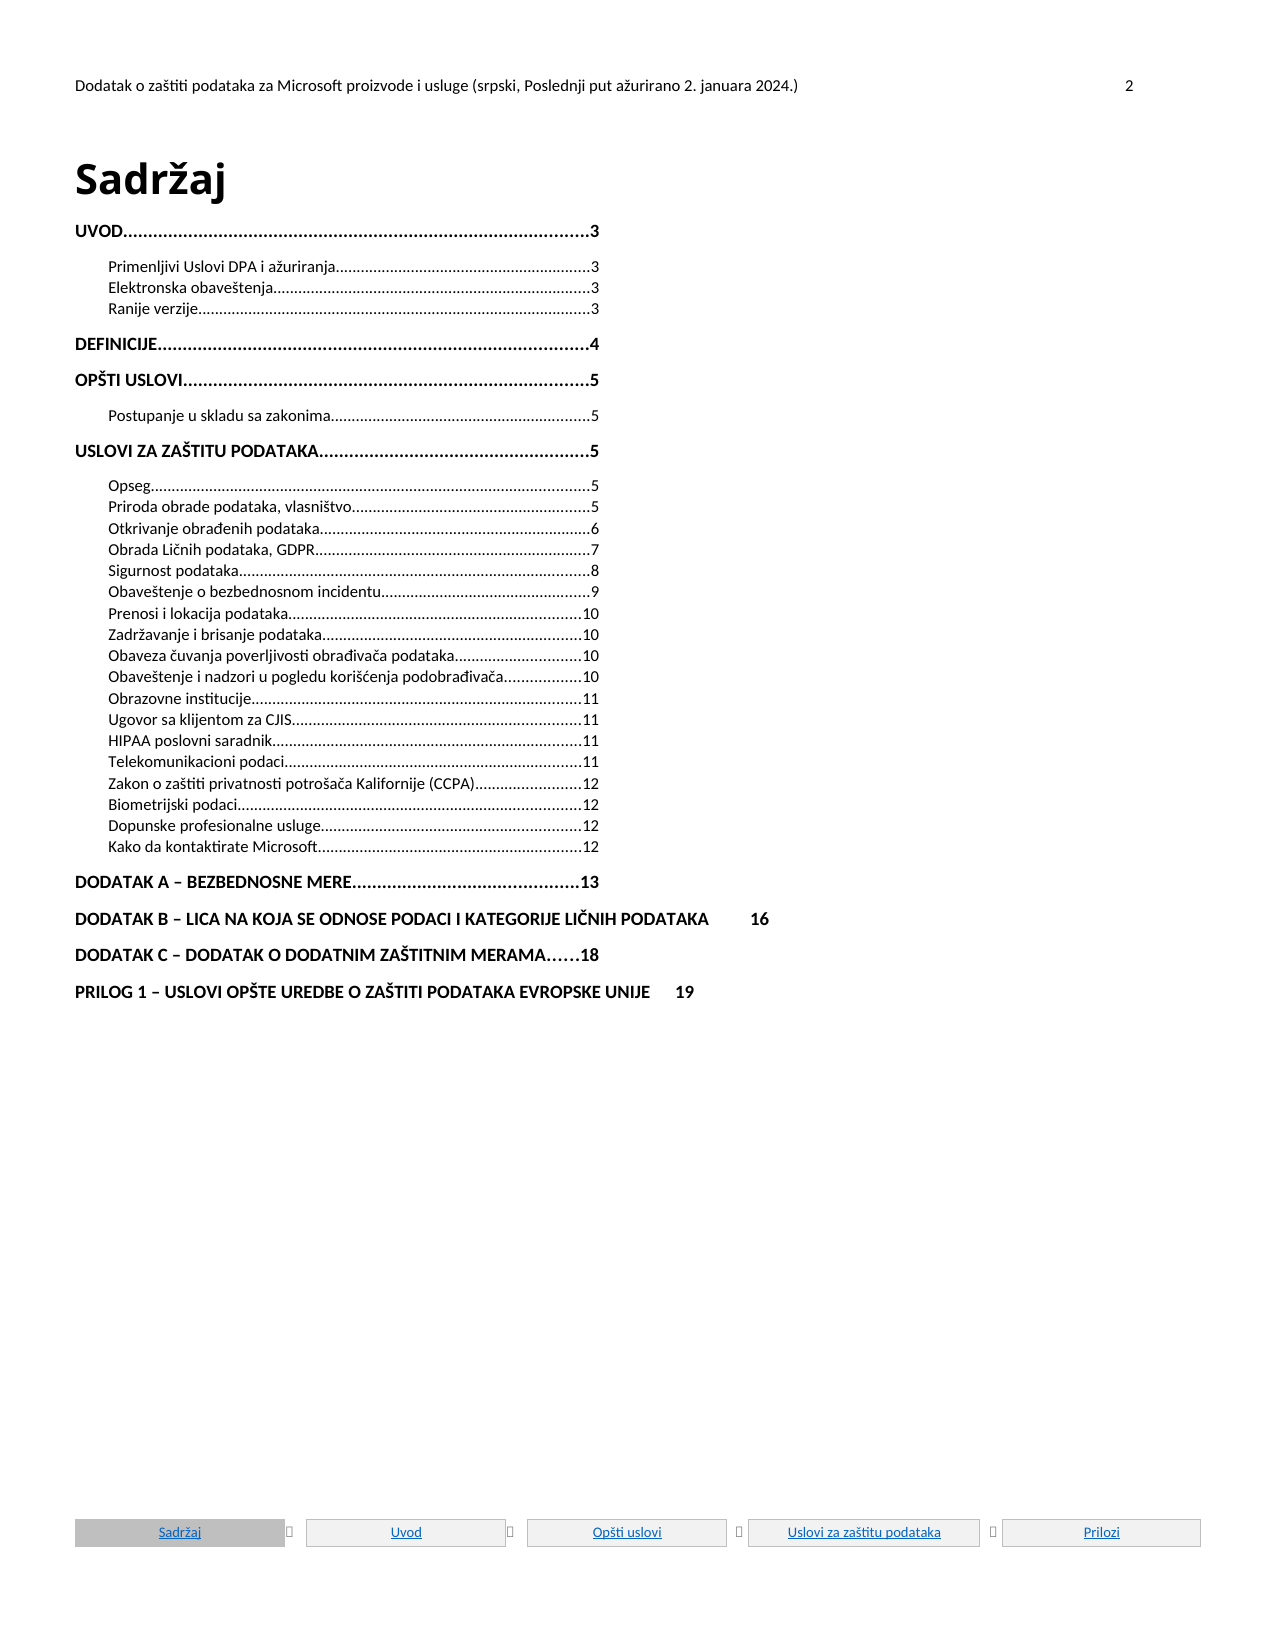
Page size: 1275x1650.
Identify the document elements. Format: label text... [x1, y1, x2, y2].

text Obrazovne institucije 11 [108, 688, 1200, 708]
text Zakon o zaštiti privatnosti potrošača Kalifornije (CCPA) 12 [108, 773, 1200, 793]
text Dodatak B – Lica na koja se odnose podaci i kategorije ličnih podataka 16 [75, 907, 1200, 930]
text Dopunske profesionalne usluge 12 [108, 816, 1200, 836]
text Sigurnost podataka 8 [108, 561, 1200, 581]
text Priroda obrade podataka, vlasništvo 5 [108, 497, 1200, 517]
text Otkrivanje obrađenih podataka 6 [108, 518, 1200, 538]
list Sadržaj [75, 150, 1200, 207]
text Uslovi za zaštitu podataka 5 [75, 439, 1200, 462]
text Telekomunikacioni podaci 11 [108, 752, 1200, 772]
text Dodatak C – Dodatak o dodatnim zaštitnim merama 18 [75, 944, 1200, 967]
text Prenosi i lokacija podataka 10 [108, 603, 1200, 623]
text Obaveštenje i nadzori u pogledu korišćenja podobrađivača 10 [108, 667, 1200, 687]
text Postupanje u skladu sa zakonima 5 [108, 405, 1200, 426]
text Obaveza čuvanja poverljivosti obrađivača podataka 10 [108, 646, 1200, 666]
text Primenljivi Uslovi DPA i ažuriranja 3 [108, 256, 1200, 276]
text Kako da kontaktirate Microsoft 12 [108, 837, 1200, 857]
text Zadržavanje i brisanje podataka 10 [108, 624, 1200, 644]
text Dodatak A – Bezbednosne mere 13 [75, 871, 1200, 893]
text Definicije 4 [75, 332, 1200, 355]
text Obrada Ličnih podataka, GDPR 7 [108, 539, 1200, 559]
text Ranije verzije 3 [108, 298, 1200, 319]
text Elektronska obaveštenja 3 [108, 277, 1200, 297]
text Opšti uslovi 5 [75, 369, 1200, 392]
text Biometrijski podaci 12 [108, 794, 1200, 814]
text Opseg 5 [108, 476, 1200, 496]
text Uvod 3 [75, 219, 1200, 242]
text Prilog 1 – Uslovi Opšte uredbe o zaštiti podataka Evropske unije 19 [75, 980, 1200, 1003]
text HIPAA poslovni saradnik 11 [108, 731, 1200, 751]
text Ugovor sa klijentom za CJIS 11 [108, 709, 1200, 729]
text Obaveštenje o bezbednosnom incidentu 9 [108, 582, 1200, 602]
